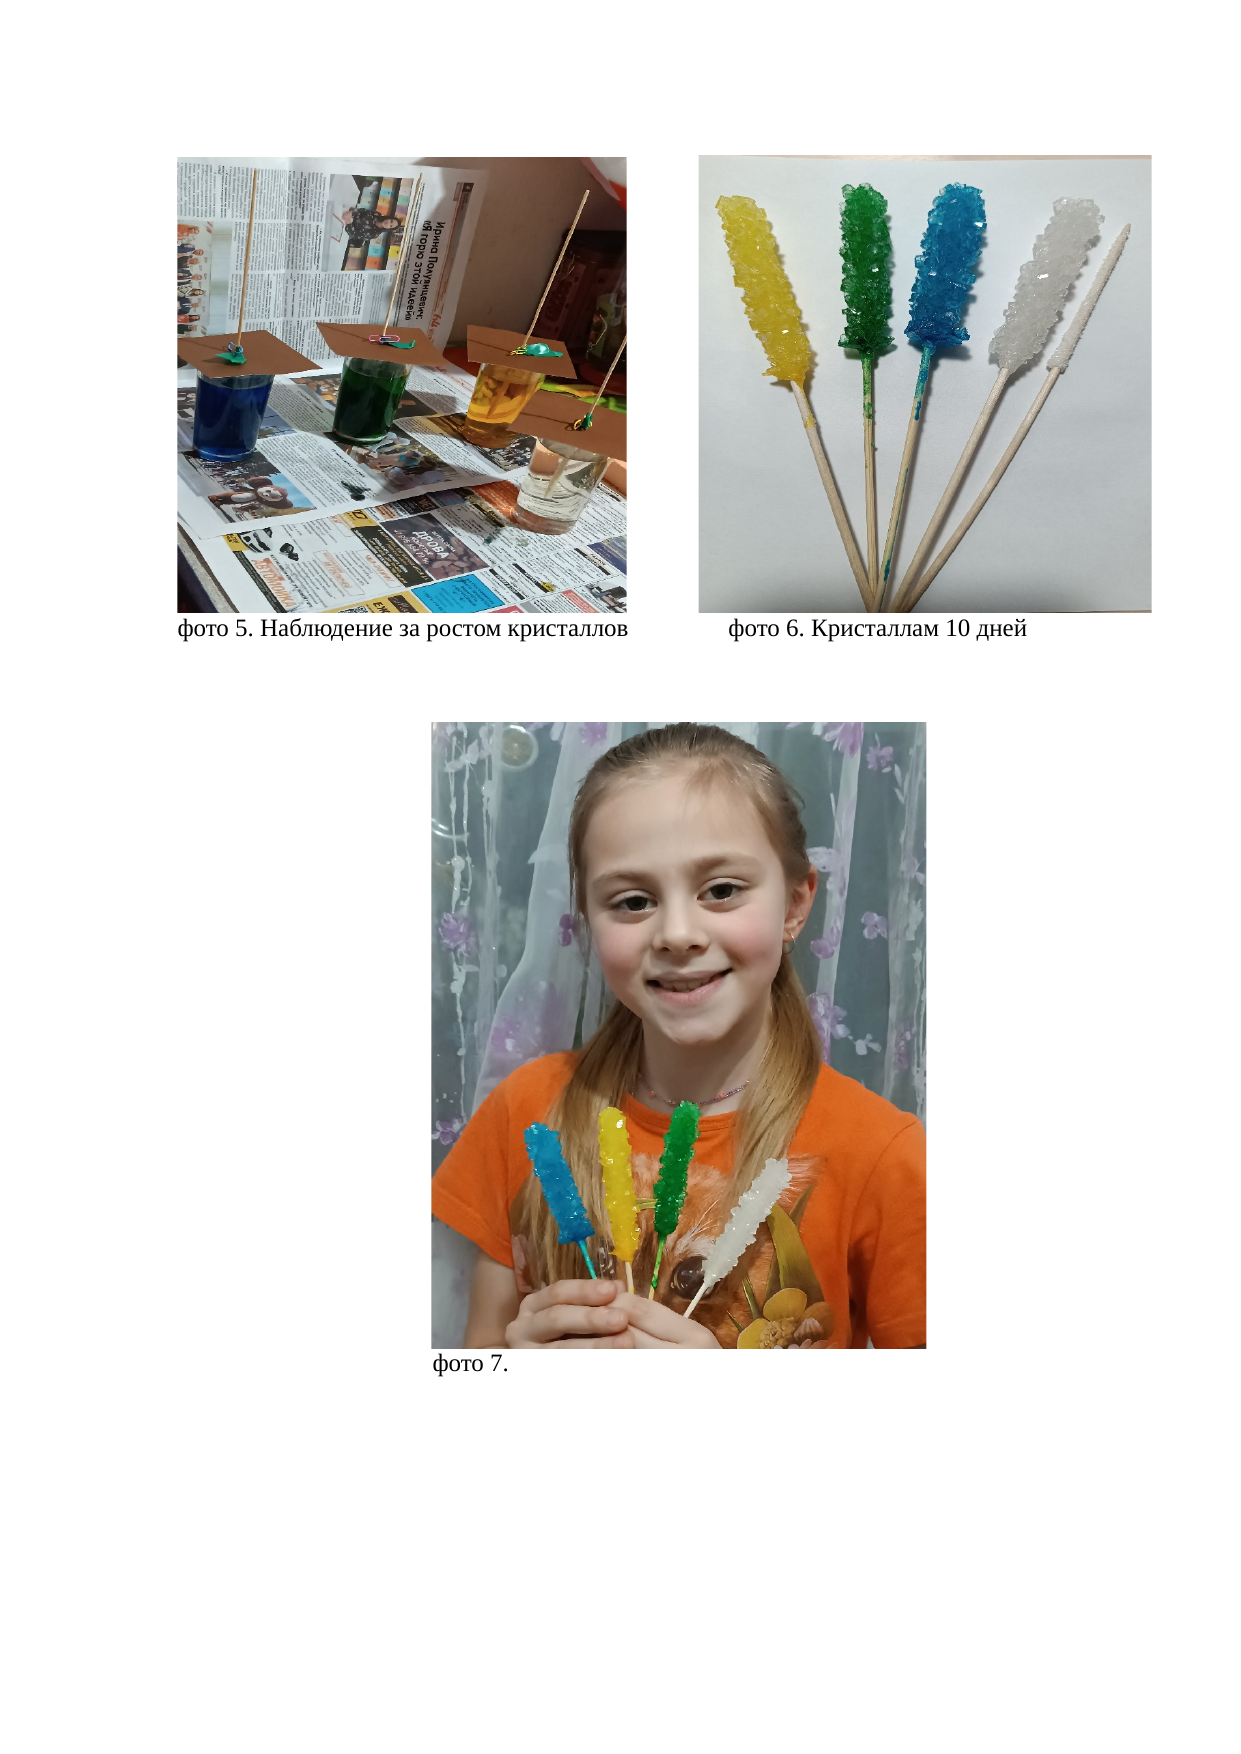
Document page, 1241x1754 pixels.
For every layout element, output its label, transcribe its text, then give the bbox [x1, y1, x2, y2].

picture [177, 157, 627, 613]
picture [431, 722, 927, 1349]
picture [698, 155, 1152, 613]
